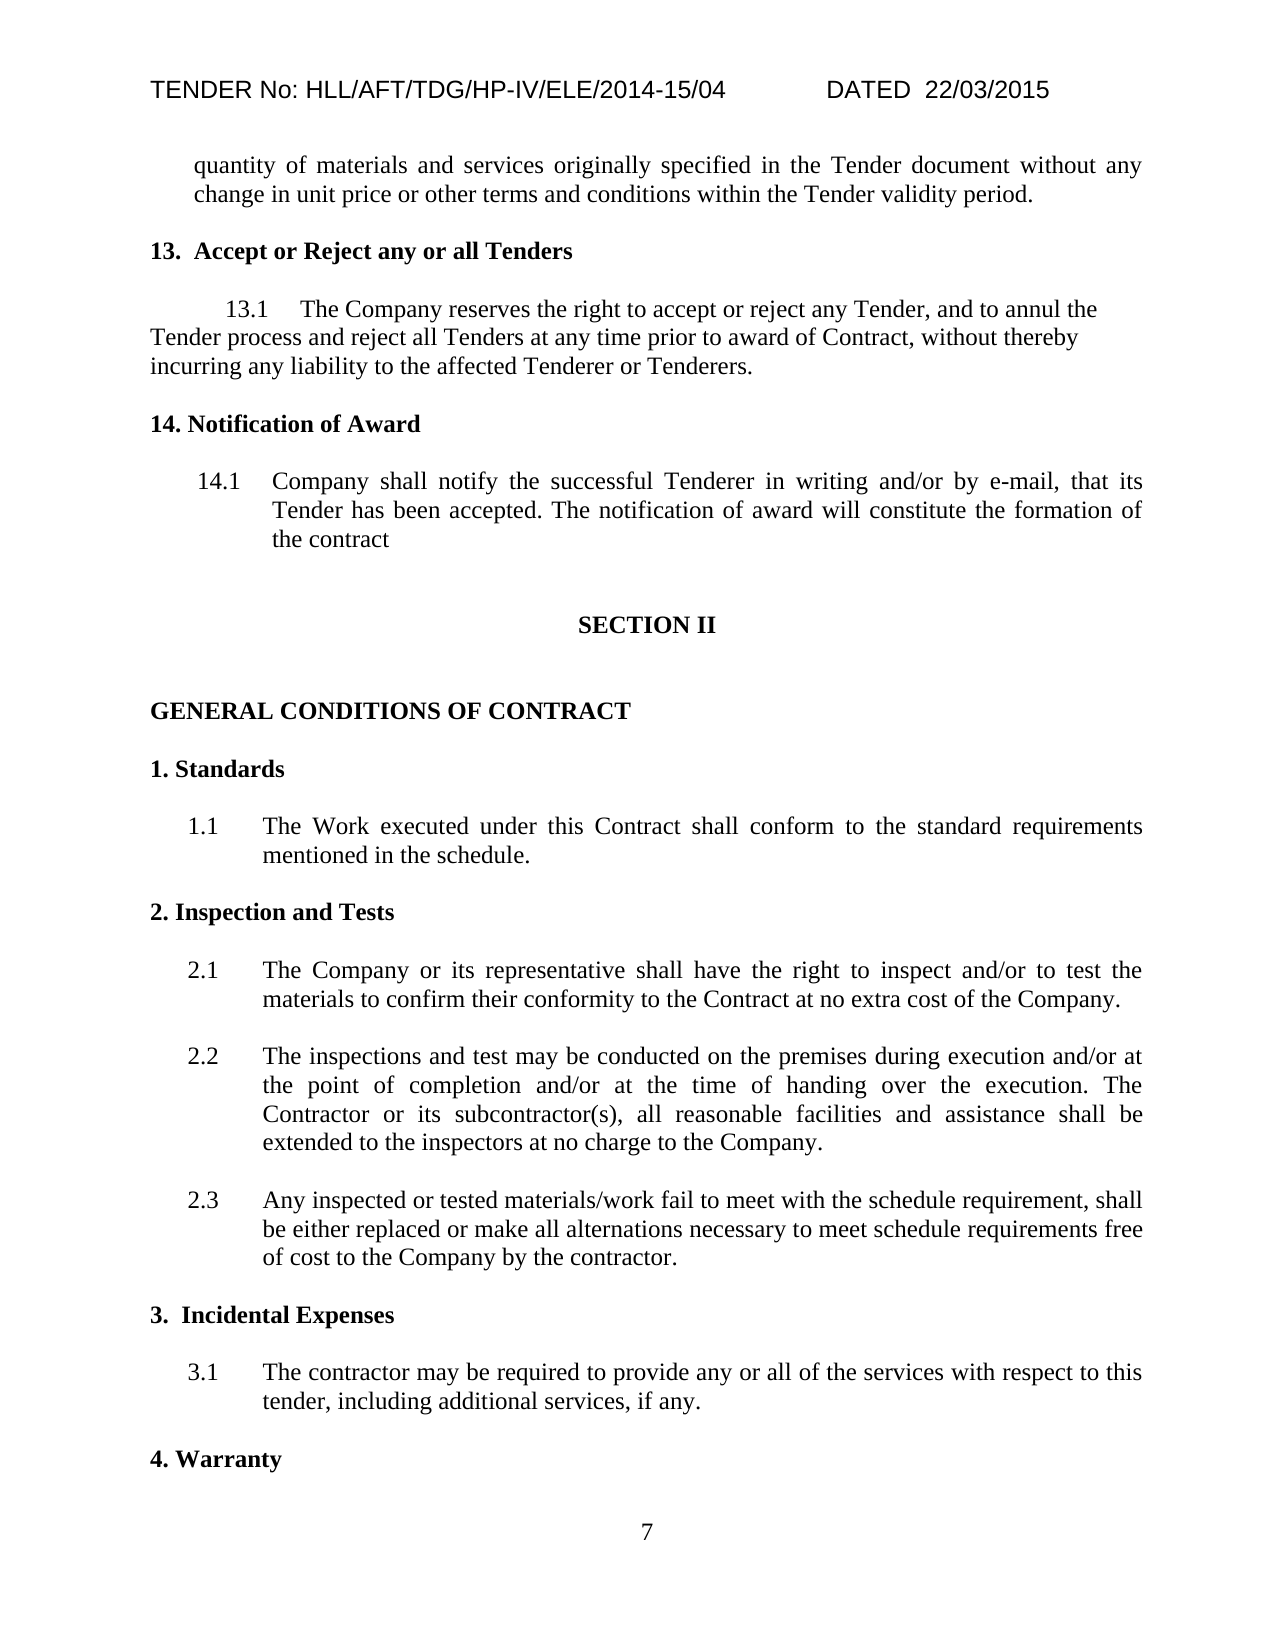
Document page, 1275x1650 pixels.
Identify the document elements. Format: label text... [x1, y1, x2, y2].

text 4. Warranty [150, 1444, 1144, 1472]
text 2.2 The inspections and test may be conducted on the premises during execution and/or at the point of completion and/or at the time of handing over the execution. The Contractor or its subcontractor(s), all reasonable facilities and assistance shall be extended to the inspectors at no charge to the Company. [187, 1041, 1144, 1156]
text 1.1 The Work executed under this Contract shall conform to the standard requirements mentioned in the schedule. [187, 811, 1144, 869]
text 14. Notification of Award [150, 409, 1144, 437]
text 1. Standards [150, 754, 1144, 782]
text SECTION II [150, 610, 1144, 639]
text 2.1 The Company or its representative shall have the right to inspect and/or to test the materials to confirm their conformity to the Contract at no extra cost of the Company. [187, 955, 1144, 1012]
text 3. Incidental Expenses [150, 1300, 1144, 1329]
text 3.1 The contractor may be required to provide any or all of the services with respect to this tender, including additional services, if any. [187, 1357, 1144, 1415]
text 2.3 Any inspected or tested materials/work fail to meet with the schedule requirement, shall be either replaced or make all alternations necessary to meet schedule requirements free of cost to the Company by the contractor. [187, 1185, 1144, 1271]
text GENERAL CONDITIONS OF CONTRACT [150, 696, 1144, 725]
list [150, 150, 1144, 207]
text 2. Inspection and Tests [150, 897, 1144, 926]
text 13.1 The Company reserves the right to accept or reject any Tender, and to annul the Tender process and reject all Tenders at any time prior to award of Contract, without thereby incurring any liability to the affected Tenderer or Tenderers. [150, 294, 1144, 380]
text 14.1 Company shall notify the successful Tenderer in writing and/or by e-mail, that its Tender has been accepted. The notification of award will constitute the formation of the contract [197, 466, 1144, 552]
text 13. Accept or Reject any or all Tenders [150, 236, 1144, 265]
